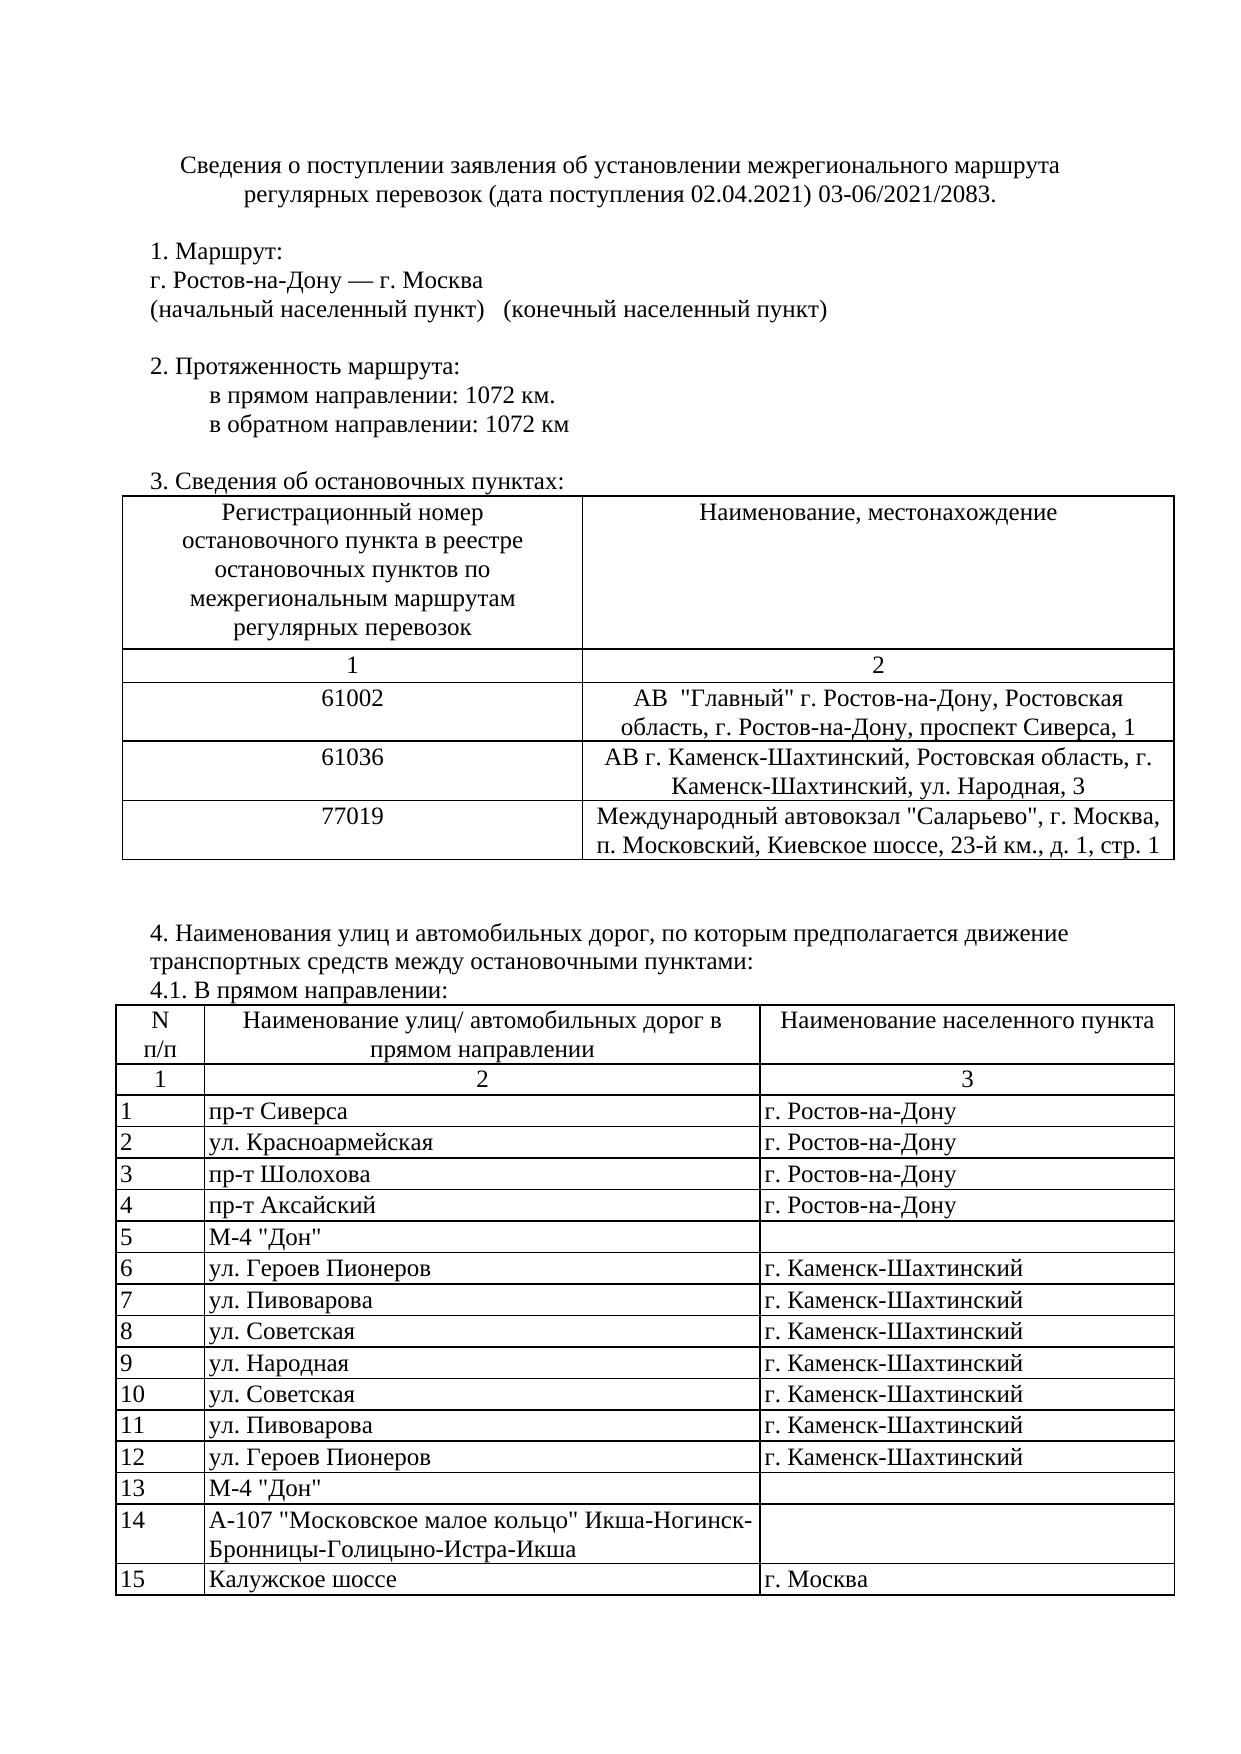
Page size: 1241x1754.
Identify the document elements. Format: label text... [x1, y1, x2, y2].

table_cell [761, 1505, 1174, 1562]
table_cell Международный автовокзал "Саларьево", г. Москва, п. Московский, Киевское шоссе, 23-й км., д. 1, стр. 1 [583, 801, 1173, 858]
text 1. Маршрут: [150, 236, 1090, 265]
table_cell г. Ростов-на-Дону [761, 1096, 1174, 1126]
table_header Регистрационный номер остановочного пункта в реестре остановочных пунктов по межрегиональным маршрутам регулярных перевозок [123, 497, 582, 648]
table_cell 15 [117, 1564, 204, 1594]
table_cell 77019 [123, 801, 582, 858]
table_header N п/п [117, 1006, 204, 1063]
text (начальный населенный пункт) (конечный населенный пункт) [150, 294, 1090, 322]
table_cell 3 [761, 1065, 1174, 1094]
table_cell М-4 "Дон" [205, 1222, 759, 1252]
text в обратном направлении: 1072 км [150, 409, 1090, 437]
table_cell г. Каменск-Шахтинский [761, 1253, 1174, 1283]
table_cell пр-т Аксайский [205, 1190, 759, 1220]
table_cell АВ г. Каменск-Шахтинский, Ростовская область, г. Каменск-Шахтинский, ул. Народная, 3 [583, 742, 1173, 799]
table_cell 3 [117, 1159, 204, 1189]
table_cell АВ "Главный" г. Ростов-на-Дону, Ростовская область, г. Ростов-на-Дону, проспект Сиверса, 1 [583, 683, 1173, 740]
table_cell ул. Советская [205, 1316, 759, 1346]
table_cell г. Каменск-Шахтинский [761, 1348, 1174, 1377]
table_cell М-4 "Дон" [205, 1473, 759, 1503]
table_cell 1 [117, 1096, 204, 1126]
table_cell 2 [583, 650, 1173, 681]
table_header Наименование, местонахождение [583, 497, 1173, 648]
table_cell [761, 1222, 1174, 1252]
table_cell 1 [117, 1065, 204, 1094]
table_cell ул. Красноармейская [205, 1127, 759, 1157]
table_cell 6 [117, 1253, 204, 1283]
text в прямом направлении: 1072 км. [150, 380, 1090, 409]
table_cell 10 [117, 1379, 204, 1409]
table_cell г. Ростов-на-Дону [761, 1190, 1174, 1220]
table_cell 12 [117, 1442, 204, 1472]
table_cell г. Ростов-на-Дону [761, 1159, 1174, 1189]
table_header Наименование населенного пункта [761, 1006, 1174, 1063]
table_cell пр-т Шолохова [205, 1159, 759, 1189]
table_cell [761, 1473, 1174, 1503]
table_header Наименование улиц/ автомобильных дорог в прямом направлении [205, 1006, 759, 1063]
table_cell 1 [123, 650, 582, 681]
table_cell ул. Советская [205, 1379, 759, 1409]
table_cell 9 [117, 1348, 204, 1377]
table_cell 2 [117, 1127, 204, 1157]
text 2. Протяженность маршрута: [150, 351, 1090, 380]
table_cell ул. Народная [205, 1348, 759, 1377]
text г. Ростов-на-Дону — г. Москва [150, 265, 1090, 294]
table_cell г. Каменск-Шахтинский [761, 1316, 1174, 1346]
table_cell 13 [117, 1473, 204, 1503]
table_cell ул. Героев Пионеров [205, 1253, 759, 1283]
table_cell г. Ростов-на-Дону [761, 1127, 1174, 1157]
table_cell 61002 [123, 683, 582, 740]
table_cell 7 [117, 1285, 204, 1314]
text 4. Наименования улиц и автомобильных дорог, по которым предполагается движение транспортных средств между остановочными пунктами: [150, 918, 1090, 975]
table_cell г. Каменск-Шахтинский [761, 1285, 1174, 1314]
table_cell 8 [117, 1316, 204, 1346]
table_cell г. Каменск-Шахтинский [761, 1379, 1174, 1409]
table_cell г. Каменск-Шахтинский [761, 1442, 1174, 1472]
text Сведения о поступлении заявления об установлении межрегионального маршрута регулярных перевозок (дата поступления 02.04.2021) 03-06/2021/2083. [150, 150, 1090, 207]
table_cell 11 [117, 1411, 204, 1440]
table_cell ул. Пивоварова [205, 1411, 759, 1440]
table_cell ул. Героев Пионеров [205, 1442, 759, 1472]
table_cell Калужское шоссе [205, 1564, 759, 1594]
table_cell г. Москва [761, 1564, 1174, 1594]
table_cell 2 [205, 1065, 759, 1094]
table_cell А-107 "Московское малое кольцо" Икша-Ногинск-Бронницы-Голицыно-Истра-Икша [205, 1505, 759, 1562]
table_cell г. Каменск-Шахтинский [761, 1411, 1174, 1440]
text 3. Сведения об остановочных пунктах: [150, 466, 1090, 495]
table_cell 14 [117, 1505, 204, 1562]
table_cell пр-т Сиверса [205, 1096, 759, 1126]
table_cell 5 [117, 1222, 204, 1252]
table_cell 4 [117, 1190, 204, 1220]
table_cell 61036 [123, 742, 582, 799]
text 4.1. В прямом направлении: [150, 975, 1090, 1004]
table_cell ул. Пивоварова [205, 1285, 759, 1314]
